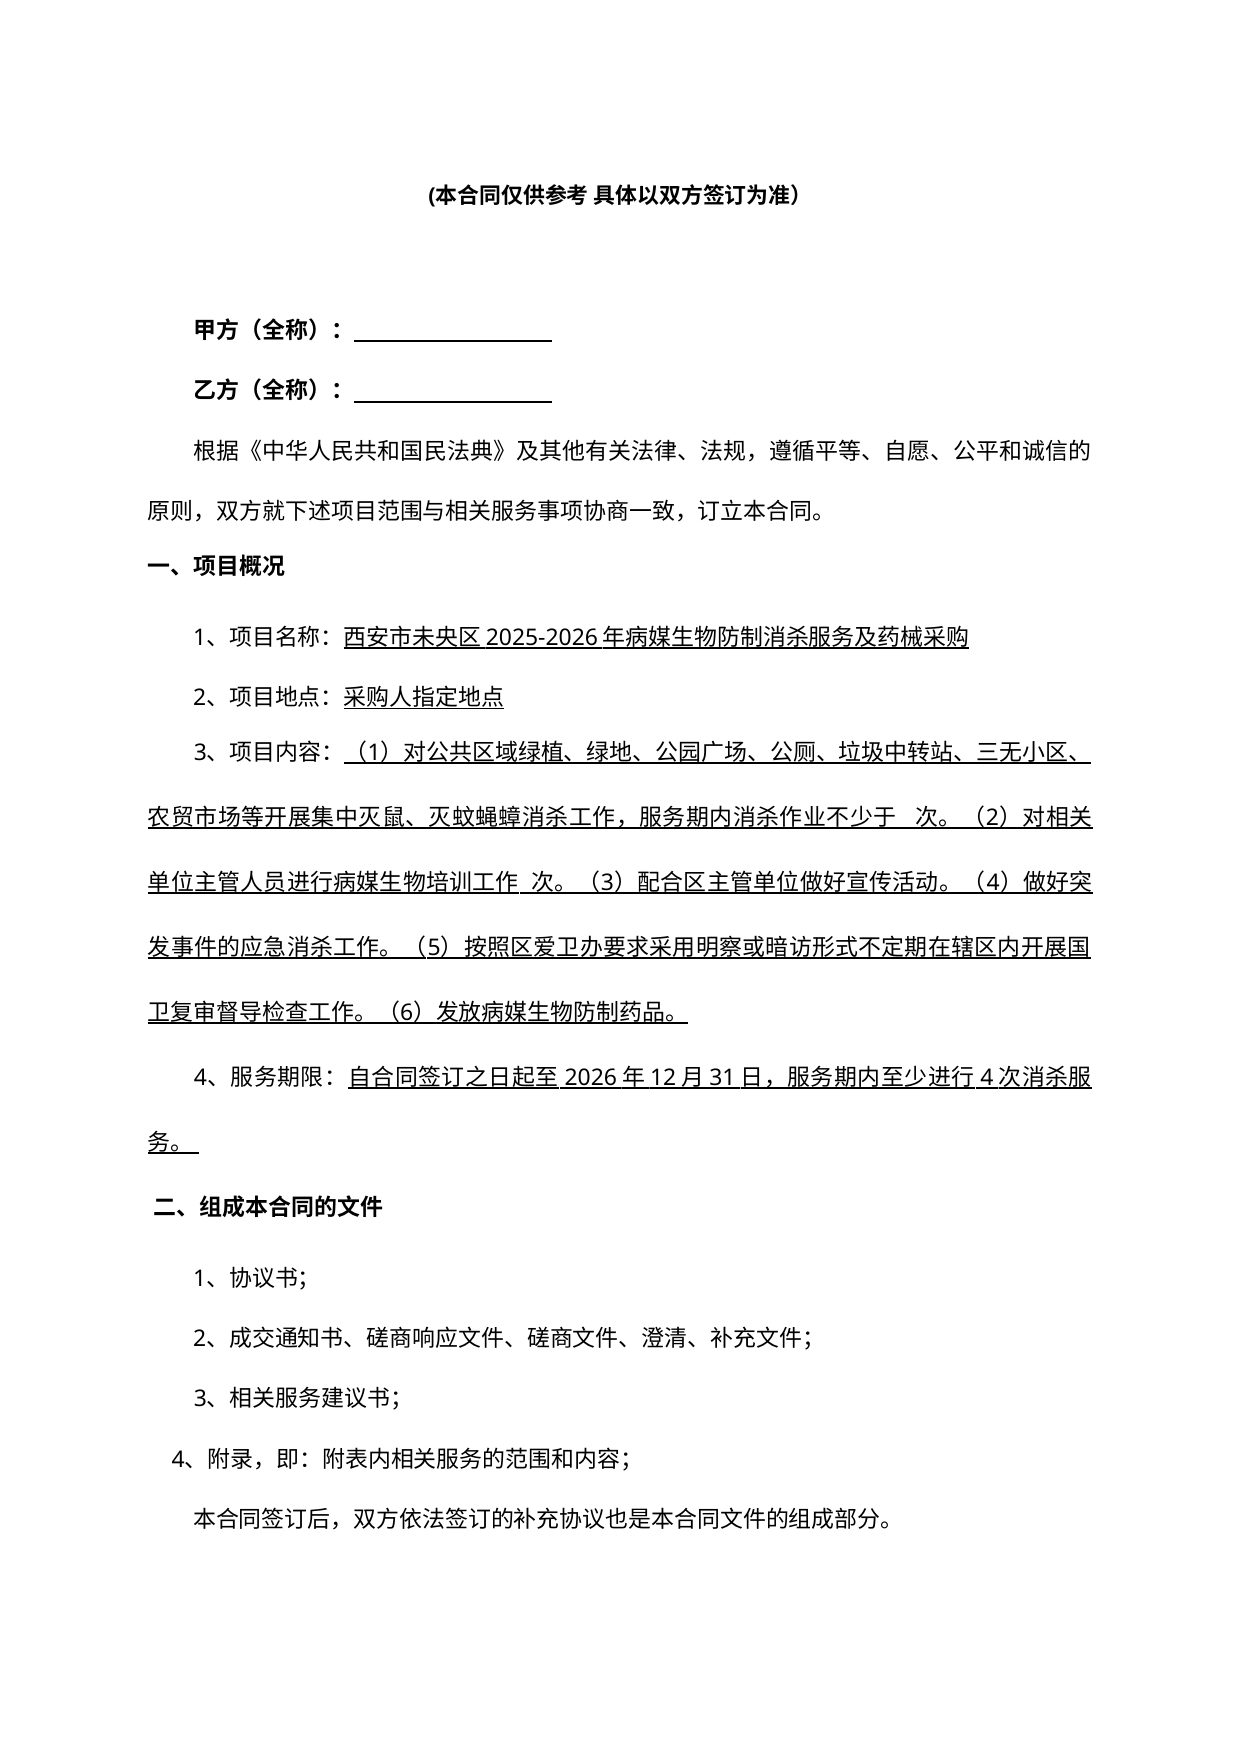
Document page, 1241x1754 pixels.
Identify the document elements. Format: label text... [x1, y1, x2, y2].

text 乙方（全称）： [148, 351, 1093, 411]
text 1、项目名称：西安市未央区2025-2026年病媒生物防制消杀服务及药械采购 [148, 597, 1093, 657]
text 2、项目地点：采购人指定地点 [148, 657, 1093, 718]
text 甲方（全称）： [148, 290, 1093, 351]
text 4、服务期限：自合同签订之日起至2026年12月31日，服务期内至少进行4次消杀服务。 [148, 1043, 1093, 1173]
text 根据《中华人民共和国民法典》及其他有关法律、法规，遵循平等、自愿、公平和诚信的原则，双方就下述项目范围与相关服务事项协商一致，订立本合同。 [148, 411, 1093, 532]
text 3、项目内容：（1）对公共区域绿植、绿地、公园广场、公厕、垃圾中转站、三无小区、农贸市场等开展集中灭鼠、灭蚊蝇蟑消杀工作，服务期内消杀作业不少于 次。（2）对相关单位主管人员进行病媒生物培训工作 次。（3）配合区主管单位做好宣传活动。（4）做好突发事件的应急消杀工作。（5）按照区爱卫办要求采用明察或暗访形式不定期在辖区内开展国卫复审督导检查工作。（6）发放病媒生物防制药品。 [148, 829, 1093, 1043]
text 本合同签订后，双方依法签订的补充协议也是本合同文件的组成部分。 [148, 1479, 1093, 1540]
text 3、相关服务建议书； [148, 1358, 1093, 1419]
text 4、附录，即：附表内相关服务的范围和内容； [148, 1419, 1093, 1479]
text 一、项目概况 [148, 532, 1093, 597]
text 1、协议书； [148, 1238, 1093, 1298]
text 3、项目内容：（1）对公共区域绿植、绿地、公园广场、公厕、垃圾中转站、三无小区、农贸市场等开展集中灭鼠、灭蚊蝇蟑消杀工作，服务期内消杀作业不少于 次。（2）对相关单位主管人员进行病媒生物培训工作 次。（3）配合区主管单位做好宣传活动。（4）做好突发事件的应急消杀工作。（5）按照区爱卫办要求采用明察或暗访形式不定期在辖区内开展国卫复审督导检查工作。（6）发放病媒生物防制药品。 [148, 718, 1093, 827]
text (本合同仅供参考 具体以双方签订为准） [148, 178, 1093, 211]
text 2、成交通知书、磋商响应文件、磋商文件、澄清、补充文件； [148, 1298, 1093, 1358]
text 二、组成本合同的文件 [148, 1173, 1093, 1238]
